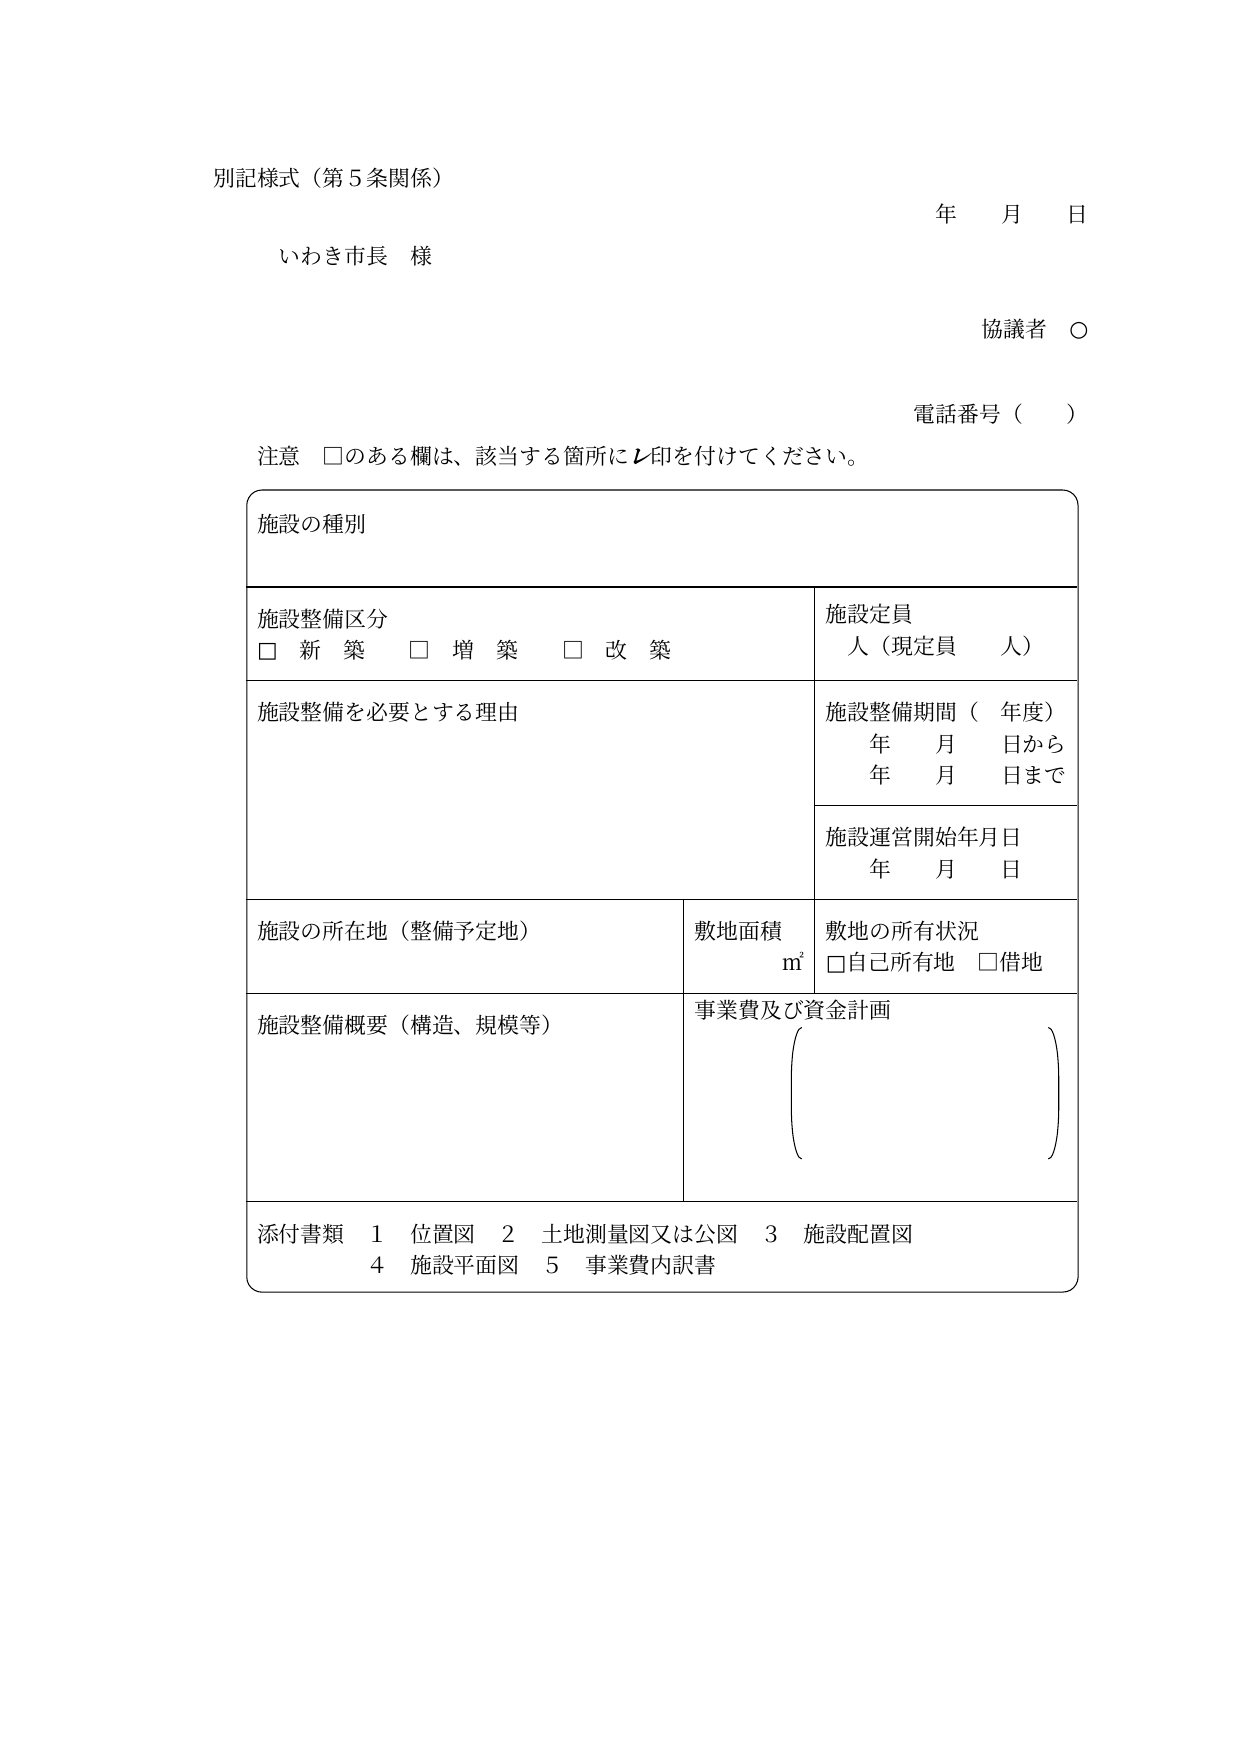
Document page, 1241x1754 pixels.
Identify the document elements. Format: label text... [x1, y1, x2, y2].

table_cell 敷地面積 ㎡ [684, 900, 814, 993]
table_cell 添付書類 １ 位置図 ２ 土地測量図又は公図 ３ 施設配置図 ４ 施設平面図 ５ 事業費内訳書 [248, 1202, 1077, 1291]
text 注意 □のある欄は、該当する箇所にレ印を付けてください。 [213, 434, 1088, 476]
table_cell 施設整備期間（ 年度） 年 月 日から 年 月 日まで [815, 681, 1077, 805]
table_cell 事業費及び資金計画 事業費 円 国県補助金 円民間団体補助金 円市補助金 円自己資金 円（借入金を含む。） [684, 994, 1077, 1201]
table_cell 施設運営開始年月日 年 月 日 [815, 806, 1077, 899]
table_cell 敷地の所有状況 □自己所有地 □借地 [815, 900, 1077, 993]
table_cell 施設定員 人（現定員 人） [815, 588, 1077, 680]
text 協議者 住 所 [213, 276, 1088, 380]
table_cell 施設の所在地（整備予定地） [248, 900, 683, 993]
text いわき市長 様 [213, 234, 1088, 276]
text 別記様式（第５条関係） [213, 161, 1088, 193]
text 電話番号（ ） [213, 393, 1088, 434]
table_cell 施設整備を必要とする理由 [248, 681, 814, 899]
text 年 月 日 [213, 193, 1088, 234]
table_cell 添付書類 １ 位置図 ２ 土地測量図又は公図 ３ 施設配置図 ４ 施設平面図 ５ 事業費内訳書 [246, 1282, 1077, 1295]
table_cell 施設整備概要（構造、規模等） [248, 994, 683, 1201]
table_cell 施設整備区分 □ 新 築 □ 増 築 □ 改 築 [248, 588, 814, 680]
table_header 施設の種別 [248, 493, 1077, 586]
